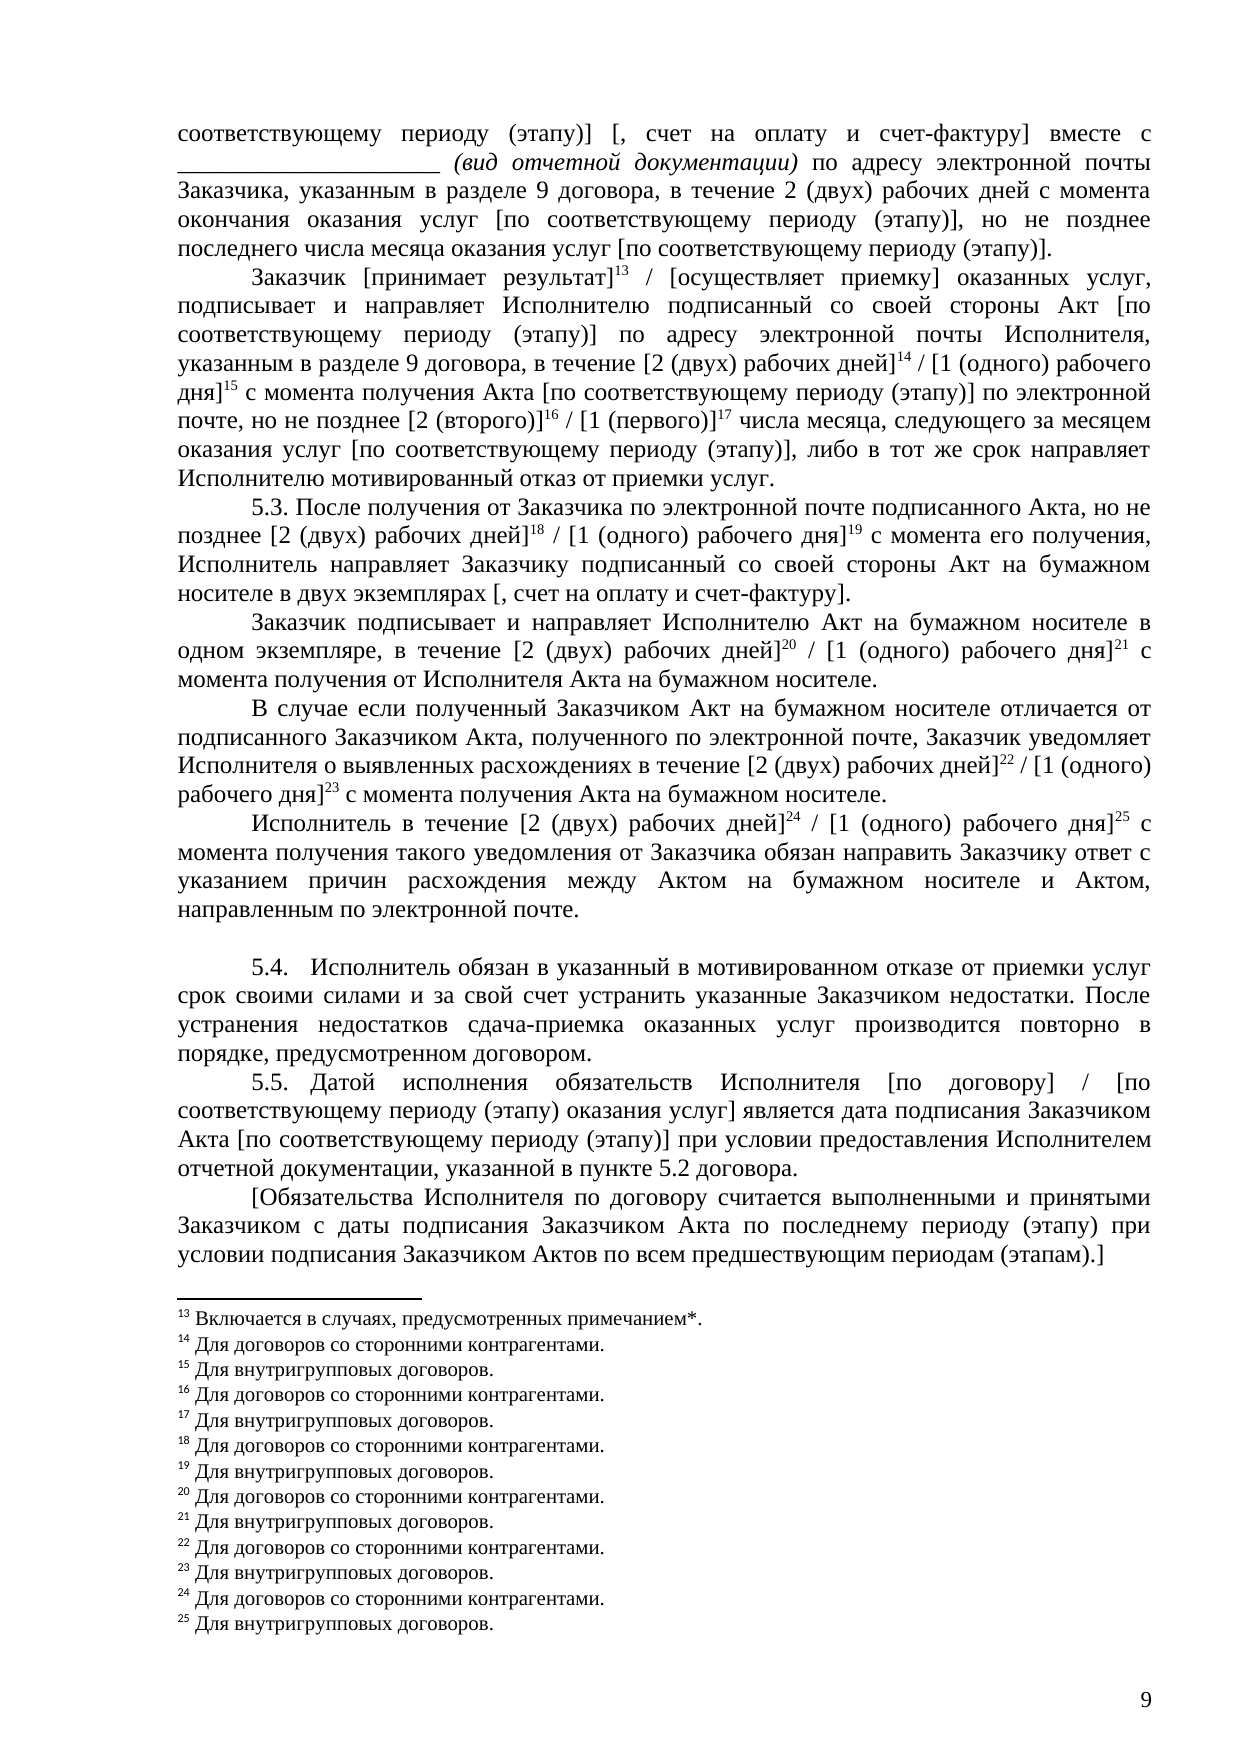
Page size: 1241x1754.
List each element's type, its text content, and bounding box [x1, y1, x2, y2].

text [Обязательства Исполнителя по договору считается выполненными и принятыми Заказчиком с даты подписания Заказчиком Акта по последнему периоду (этапу) при условии подписания Заказчиком Актов по всем предшествующим периодам (этапам).] [177, 1182, 1152, 1268]
list Датой исполнения обязательств Исполнителя [по договору] / [по соответствующему периоду (этапу) оказания услуг] является дата подписания Заказчиком Акта [по соответствующему периоду (этапу)] при условии предоставления Исполнителем отчетной документации, указанной в пункте 5.2 договора. [177, 1067, 1152, 1182]
text В случае если полученный Заказчиком Акт на бумажном носителе отличается от подписанного Заказчиком Акта, полученного по электронной почте, Заказчик уведомляет Исполнителя о выявленных расхождениях в течение [2 (двух) рабочих дней] / [1 (одного) рабочего дня] с момента получения Акта на бумажном носителе. [177, 693, 1152, 808]
text Заказчик подписывает и направляет Исполнителю Акт на бумажном носителе в одном экземпляре, в течение [2 (двух) рабочих дней] / [1 (одного) рабочего дня] с момента получения от Исполнителя Акта на бумажном носителе. [177, 607, 1152, 693]
list После получения от Заказчика по электронной почте подписанного Акта, но не позднее [2 (двух) рабочих дней] / [1 (одного) рабочего дня] с момента его получения, Исполнитель направляет Заказчику подписанный со своей стороны Акт на бумажном носителе в двух экземплярах [, счет на оплату и счет-фактуру]. [177, 492, 1152, 607]
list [177, 118, 1152, 262]
text Заказчик [принимает результат] / [осуществляет приемку] оказанных услуг, подписывает и направляет Исполнителю подписанный со своей стороны Акт [по соответствующему периоду (этапу)] по адресу электронной почты Исполнителя, указанным в разделе 9 договора, в течение [2 (двух) рабочих дней] / [1 (одного) рабочего дня] с момента получения Акта [по соответствующему периоду (этапу)] по электронной почте, но не позднее [2 (второго)] / [1 (первого)] числа месяца, следующего за месяцем оказания услуг [по соответствующему периоду (этапу)], либо в тот же срок направляет Исполнителю мотивированный отказ от приемки услуг. [177, 262, 1152, 492]
list Исполнитель обязан в указанный в мотивированном отказе от приемки услуг срок своими силами и за свой счет устранить указанные Заказчиком недостатки. После устранения недостатков сдача-приемка оказанных услуг производится повторно в порядке, предусмотренном договором. [177, 952, 1152, 1067]
text Исполнитель в течение [2 (двух) рабочих дней] / [1 (одного) рабочего дня] с момента получения такого уведомления от Заказчика обязан направить Заказчику ответ с указанием причин расхождения между Актом на бумажном носителе и Актом, направленным по электронной почте. [177, 808, 1152, 923]
